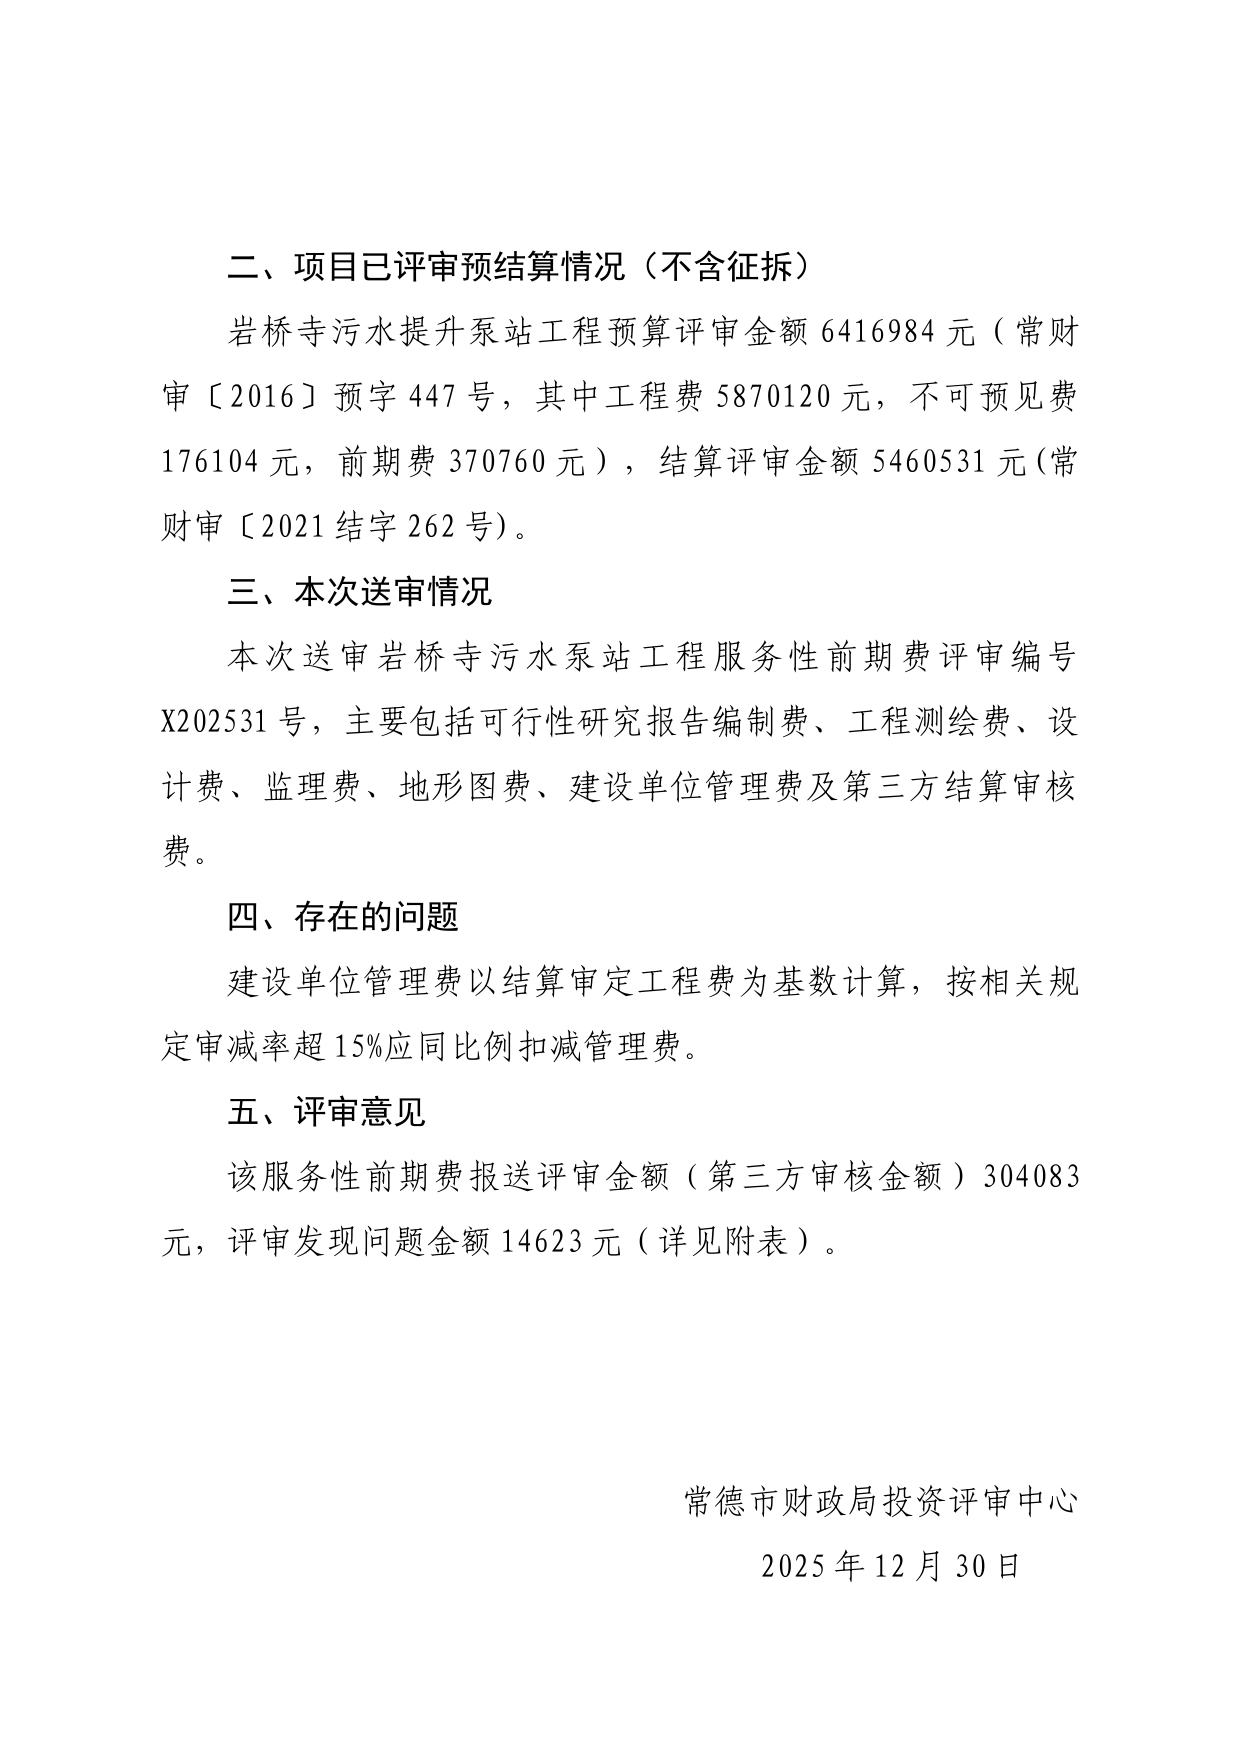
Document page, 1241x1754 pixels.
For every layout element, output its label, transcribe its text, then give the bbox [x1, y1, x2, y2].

list 二、项目已评审预结算情况（不含征拆） [159, 232, 1081, 297]
list 四、存在的问题 [159, 882, 1081, 947]
list 三、本次送审情况 [159, 557, 1081, 622]
text 常德市财政局投资评审中心 [159, 1467, 1081, 1532]
text 岩桥寺污水提升泵站工程预算评审金额6416984元（常财审〔2016〕预字447号，其中工程费5870120元，不可预见费176104元，前期费370760元），结算评审金额5460531元(常财审〔2021结字262号)。 [159, 297, 1081, 557]
list 本次送审岩桥寺污水泵站工程服务性前期费评审编号X202531号，主要包括可行性研究报告编制费、工程测绘费、设计费、监理费、地形图费、建设单位管理费及第三方结算审核费。 [159, 622, 1081, 882]
text 2025年12月30日 [159, 1532, 1081, 1597]
text 该服务性前期费报送评审金额（第三方审核金额）304083元，评审发现问题金额14623元（详见附表）。 [159, 1142, 1081, 1272]
list 建设单位管理费以结算审定工程费为基数计算，按相关规定审减率超15%应同比例扣减管理费。 [159, 947, 1081, 1077]
list 五、评审意见 [159, 1077, 1081, 1142]
